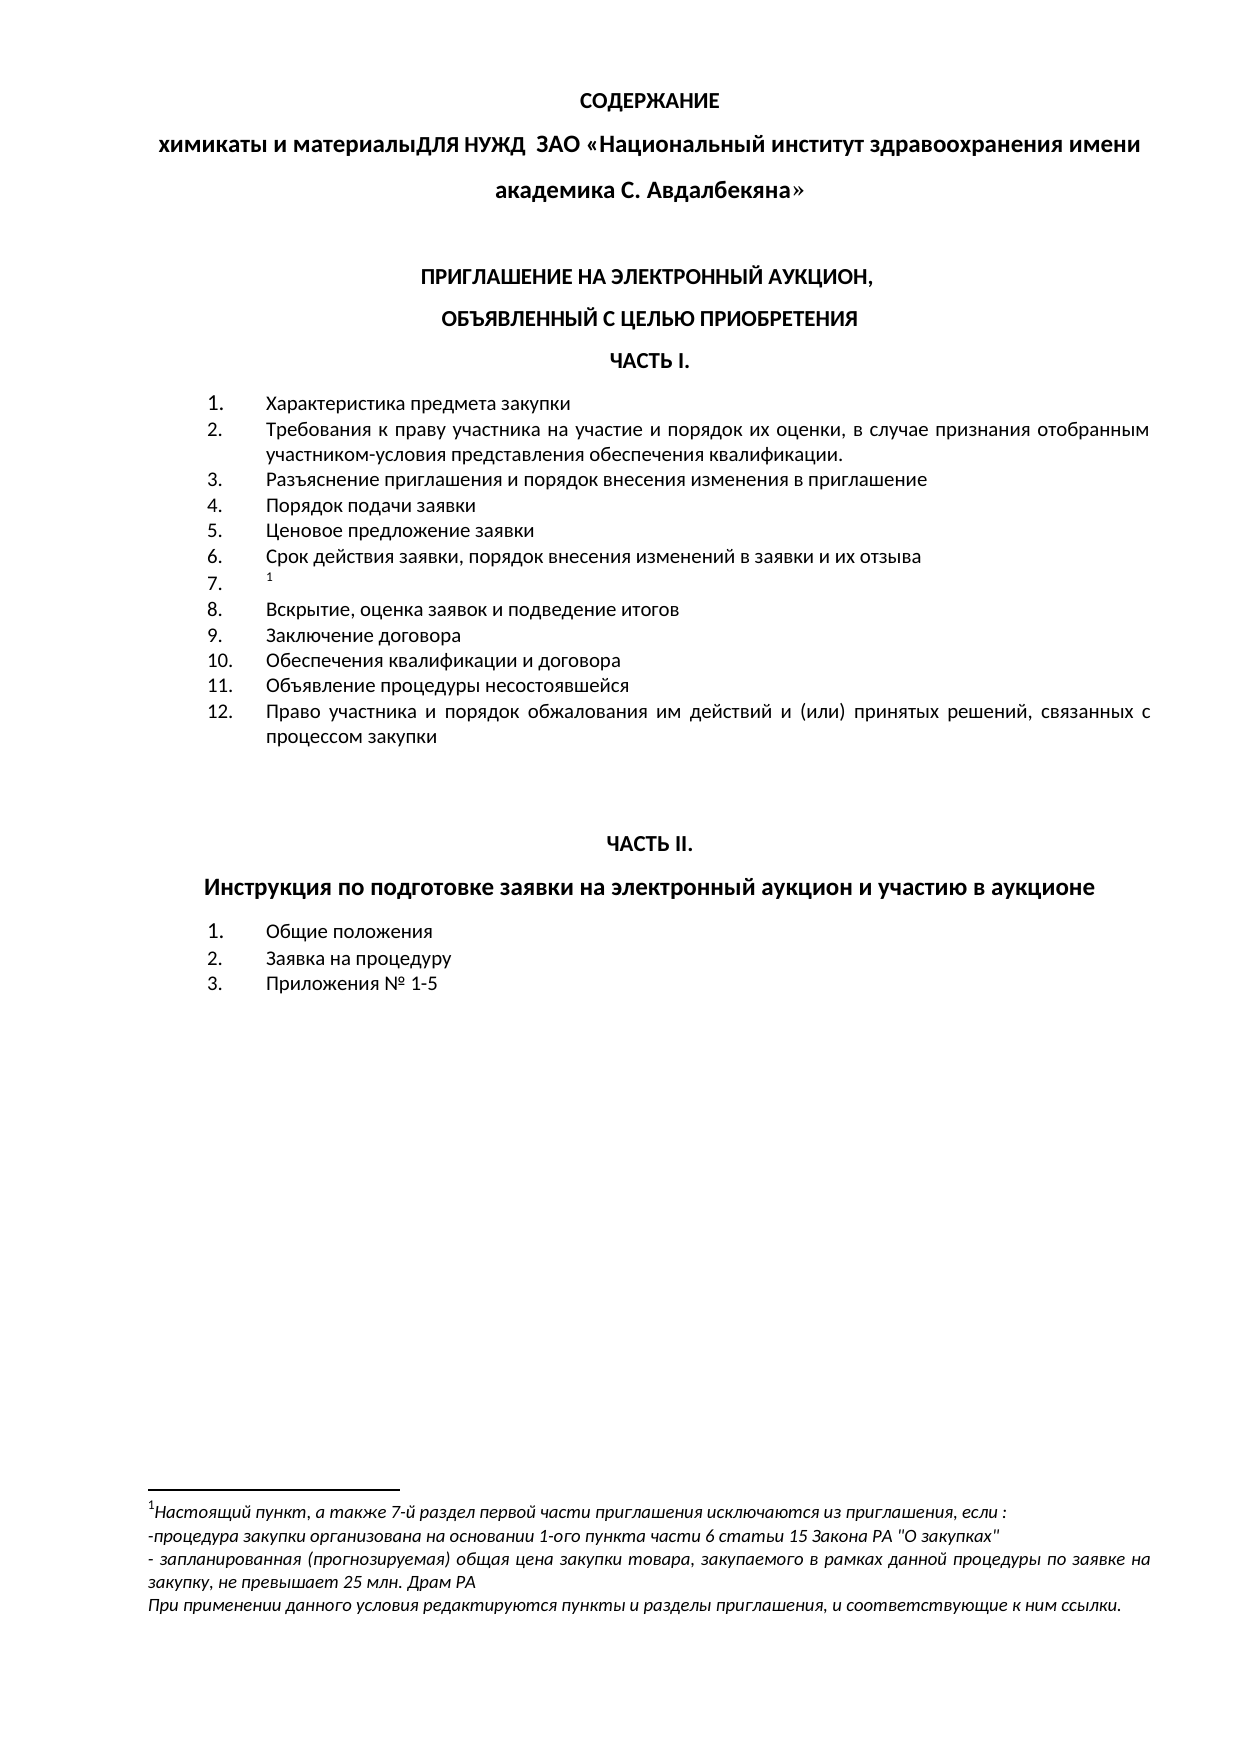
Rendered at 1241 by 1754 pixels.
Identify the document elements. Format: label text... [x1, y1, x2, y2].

text ЧАСТЬ I. [148, 346, 1152, 374]
text 2. Требования к праву участника на участие и порядок их оценки, в случае признания отобранным участником-условия представления обеспечения квалификации. [207, 416, 1152, 467]
text 1. Характеристика предмета закупки [207, 388, 1152, 416]
text 8. Вскрытие, оценка заявок и подведение итогов [207, 596, 1152, 622]
text 4. Порядок подачи заявки [207, 492, 1152, 517]
text 11. Объявление процедуры несостоявшейся [207, 673, 1152, 698]
text Инструкция по подготовке заявки на электронный аукцион и участию в аукционе [148, 871, 1152, 901]
text 6. Срок действия заявки, порядок внесения изменений в заявки и их отзыва [207, 543, 1152, 568]
text ПРИГЛАШЕНИЕ НА ЭЛЕКТРОННЫЙ АУКЦИОН, ОБЪЯВЛЕННЫЙ С ЦЕЛЬЮ ПРИОБРЕТЕНИЯ [148, 262, 1152, 332]
text 10. Обеспечения квалификации и договора [207, 647, 1152, 673]
text ЧАСТЬ II. [148, 829, 1152, 857]
text химикаты и материалыДЛЯ НУЖД ЗАО «Национальный институт здравоохранения имени академика С. Авдалбекяна [148, 128, 1152, 205]
text 1. Общие положения [207, 917, 1152, 945]
text 2. Заявка на процедуру [207, 945, 1152, 970]
text 3. Разъяснение приглашения и порядок внесения изменения в приглашение [207, 467, 1152, 492]
text 9. Заключение договора [207, 622, 1152, 647]
text 12. Право участника и порядок обжалования им действий и (или) принятых решений, связанных с процессом закупки [207, 698, 1152, 749]
text 5. Ценовое предложение заявки [207, 517, 1152, 543]
text 3. Приложения № 1-5 [207, 970, 1152, 996]
text 7. [207, 568, 1152, 596]
text СОДЕРЖАНИЕ [148, 86, 1152, 114]
